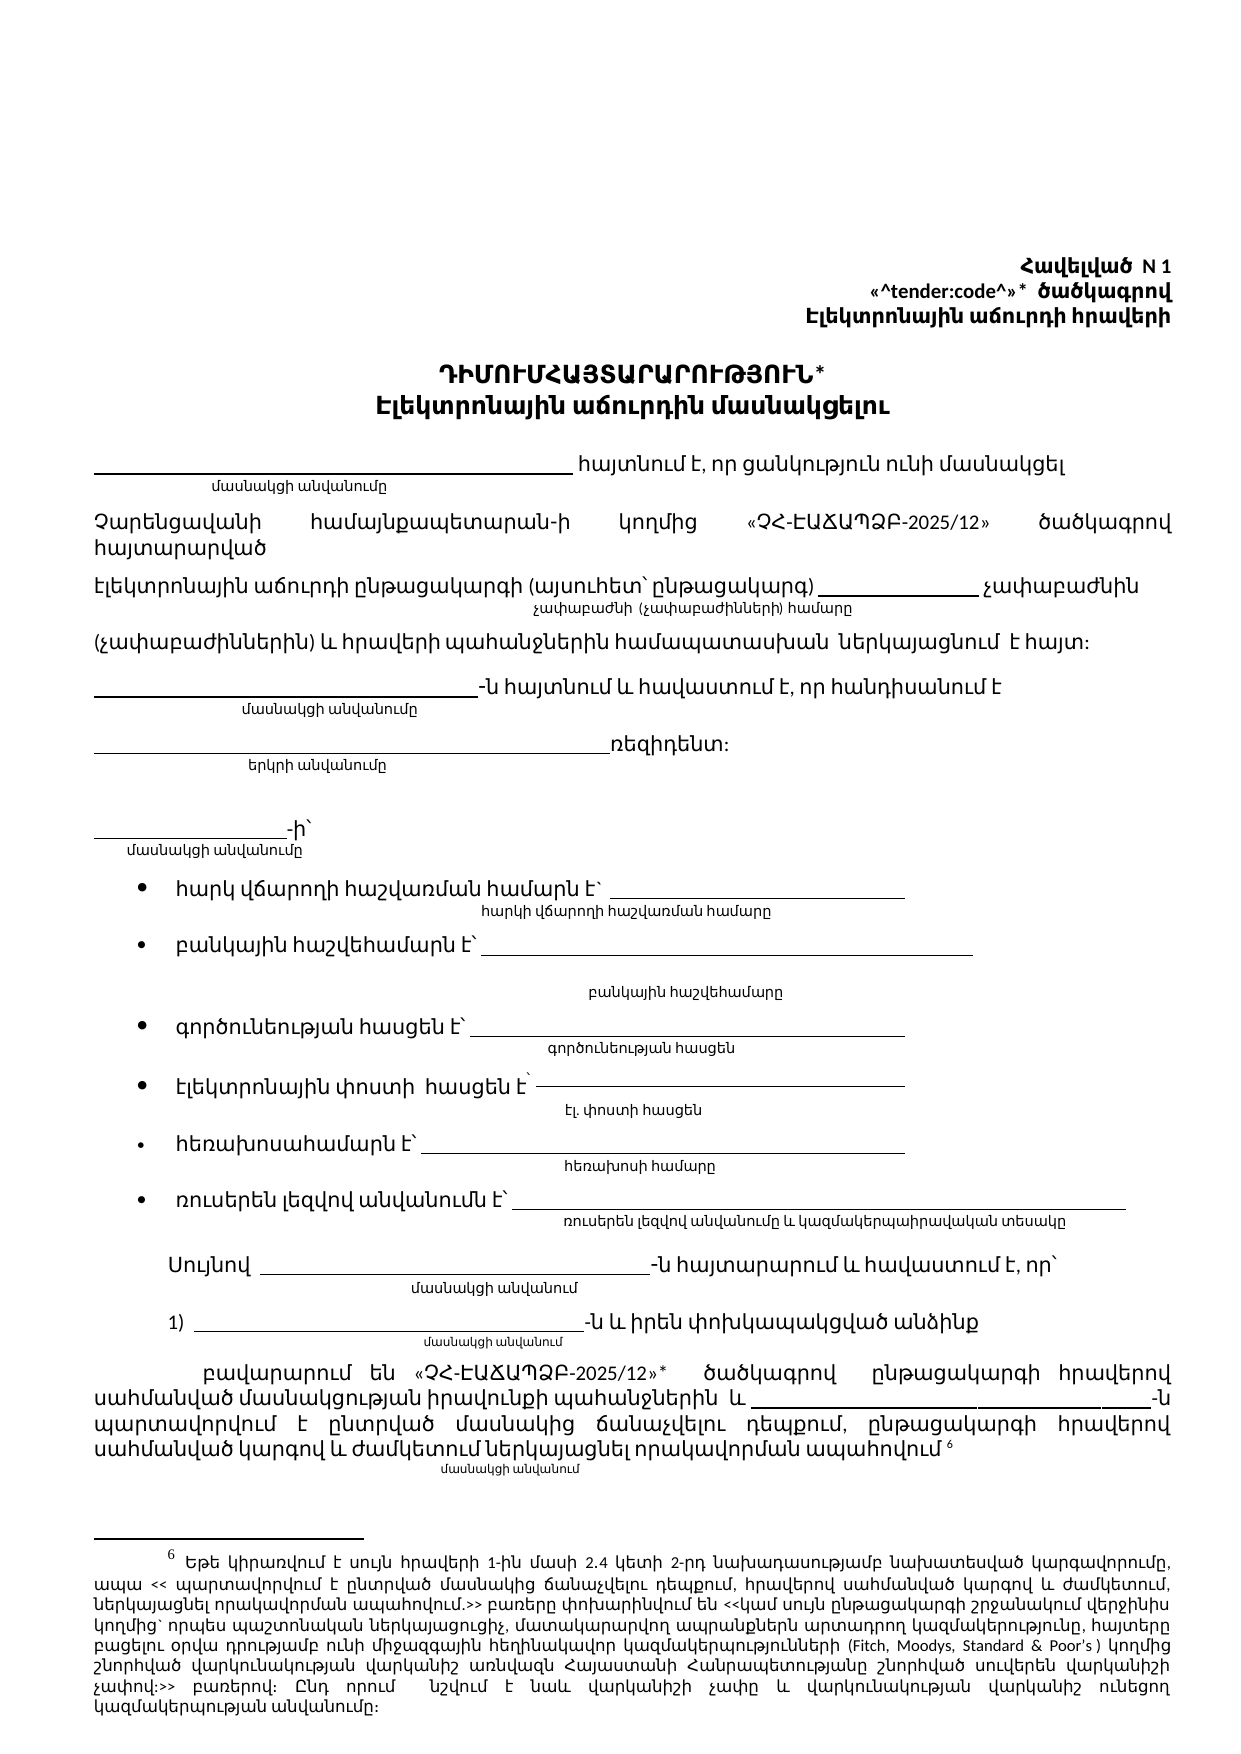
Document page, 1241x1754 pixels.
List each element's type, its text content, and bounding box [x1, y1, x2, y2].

text երկրի անվանումը [94, 756, 1171, 787]
text բանկային հաշվեհամարը [94, 983, 1171, 1014]
text Էլեկտրոնային աճուրդի հրավերի [94, 304, 1171, 329]
list հարկ վճարողի հաշվառման համարն է` [138, 872, 1171, 902]
text -ի՝ [94, 816, 1171, 841]
text (չափաբաժիններին) և հրավերի պահանջներին համապատասխան ներկայացնում է հայտ: [94, 629, 1171, 655]
text գործունեության հասցեն [94, 1040, 1171, 1070]
text ռուսերեն լեզվով անվանումը և կազմակերպաիրավական տեսակը [94, 1213, 1171, 1243]
text -ն հայտնում և հավաստում է, որ հանդիսանում է [94, 670, 1171, 701]
list բանկային հաշվեհամարն է՝ [138, 933, 1171, 983]
text մասնակցի անվանումը [94, 841, 1171, 872]
text մասնակցի անվանում [94, 1279, 1171, 1309]
list գործունեության հասցեն է՝ [138, 1014, 1171, 1040]
text ռեզիդենտ: [94, 731, 1171, 756]
text հայտնում է, որ ցանկություն ունի մասնակցել [94, 451, 1171, 477]
list էլեկտրոնային փոստի հասցեն է՝ [138, 1070, 1171, 1101]
text հեռախոսի համարը [462, 1157, 1171, 1187]
text էլ. փոստի հասցեն [94, 1101, 1171, 1131]
text Չարենցավանի համայնքապետարան-ի կողմից «ՉՀ-ԷԱՃԱՊՁԲ-2025/12» ծածկագրով հայտարարված [94, 507, 1171, 561]
text մասնակցի անվանում [94, 1335, 1171, 1360]
text «^tender:code^»* ծածկագրով [94, 278, 1171, 304]
text մասնակցի անվանումը [94, 701, 1171, 731]
text հարկի վճարողի հաշվառման համարը [94, 902, 1171, 933]
list հեռախոսահամարն է՝ [138, 1131, 1171, 1157]
text ԴԻՄՈՒՄՀԱՅՏԱՐԱՐՈՒԹՅՈՒՆ* [94, 360, 1171, 390]
text չափաբաժնի (չափաբաժինների) համարը [94, 599, 1171, 629]
text Սույնով -ն հայտարարում և հավաստում է, որ՝ [94, 1248, 1171, 1279]
text 1) -ն և իրեն փոխկապակցված անձինք [94, 1309, 1171, 1335]
text էլեկտրոնային աճուրդի ընթացակարգի (այսուհետ՝ ընթացակարգ) չափաբաժնին [94, 573, 1171, 599]
text մասնակցի անվանում [94, 1462, 1171, 1487]
text բավարարում են «ՉՀ-ԷԱՃԱՊՁԲ-2025/12»* ծածկագրով ընթացակարգի հրավերով սահմանված մասնակցության իրավունքի պահանջներին և -ն պարտավորվում է ընտրված մասնակից ճանաչվելու դեպքում, ընթացակարգի հրավերով սահմանված կարգով և ժամկետում ներկայացնել որակավորման ապահովում [94, 1360, 1171, 1462]
subtitle Էլեկտրոնային աճուրդին մասնակցելու [94, 390, 1171, 421]
text մասնակցի անվանումը [94, 477, 1171, 507]
text Հավելված N 1 [94, 253, 1171, 278]
list ռուսերեն լեզվով անվանումն է՝ [138, 1187, 1171, 1213]
